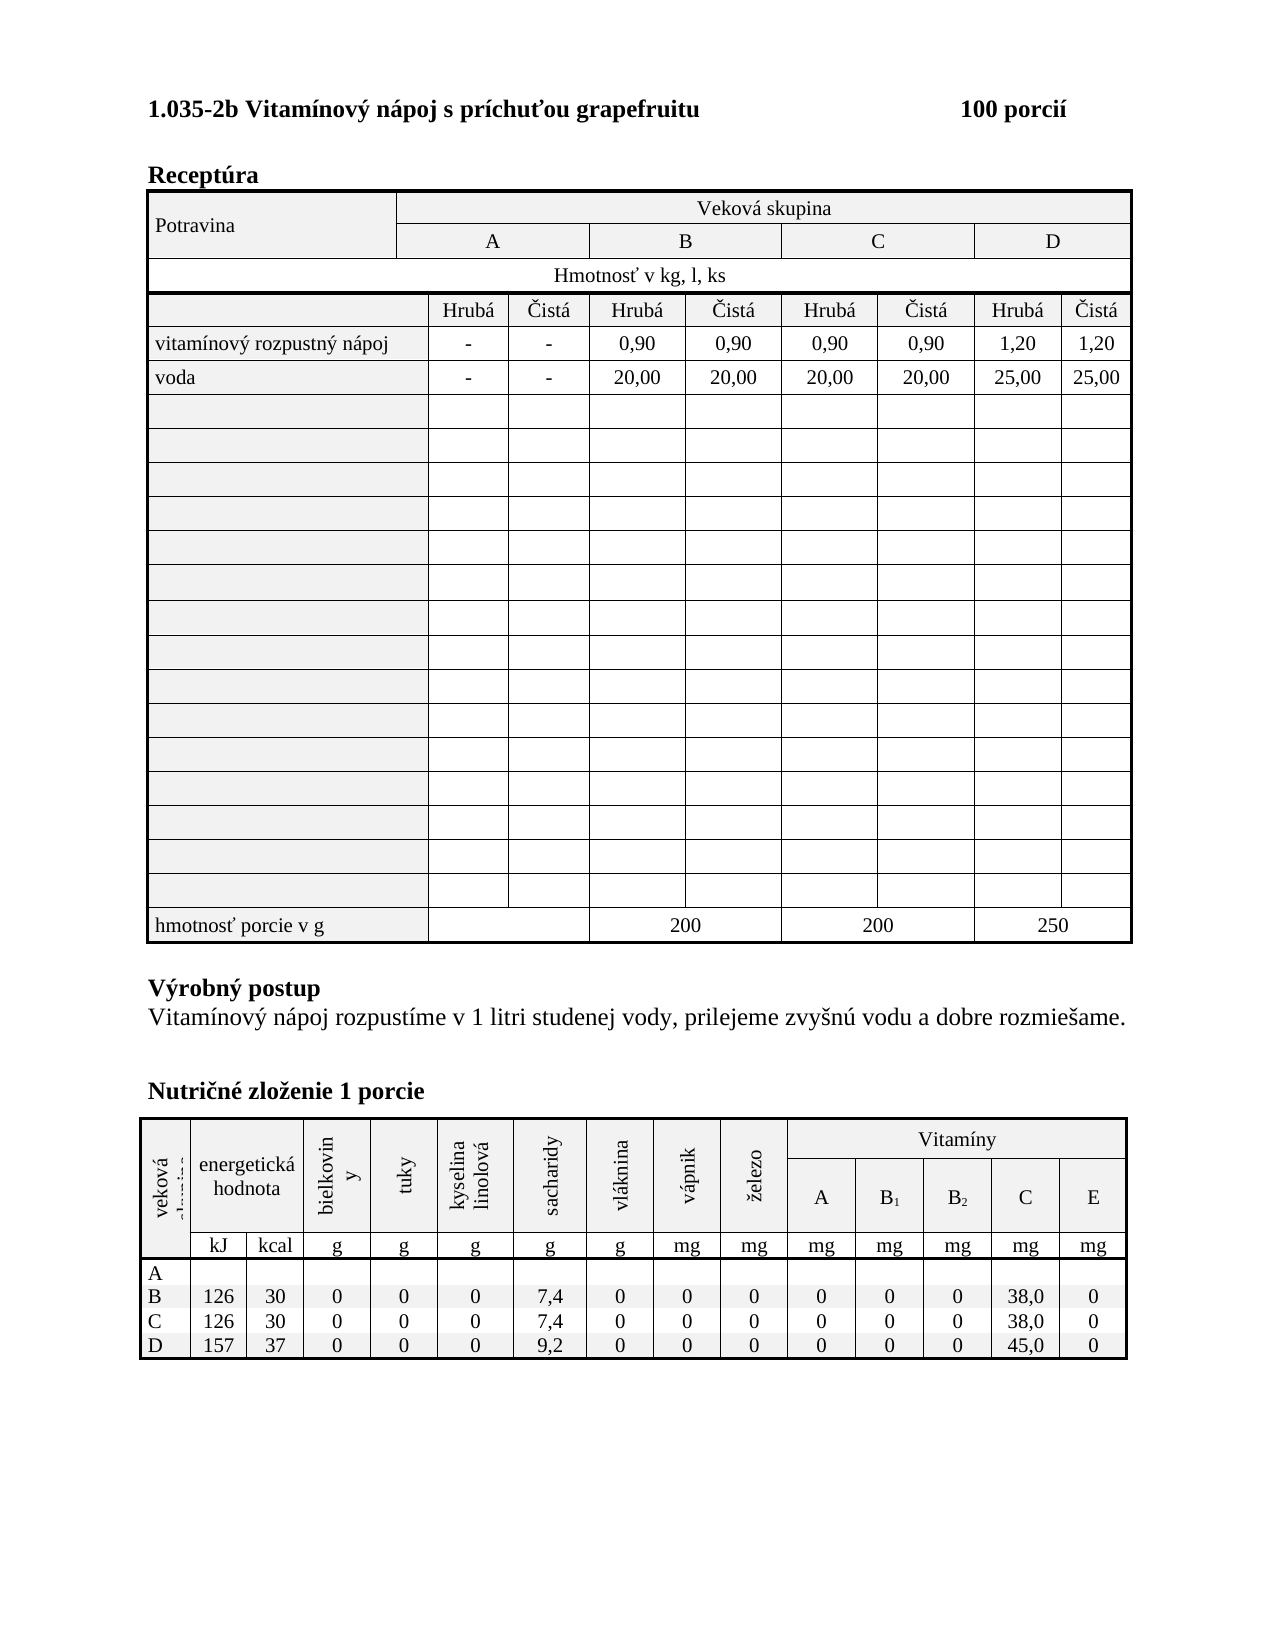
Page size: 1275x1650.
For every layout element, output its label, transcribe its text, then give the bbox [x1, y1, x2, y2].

table_cell 0,90 [878, 327, 974, 359]
table_cell 0 [1060, 1333, 1125, 1357]
table_cell [1062, 806, 1130, 839]
table_cell [509, 395, 589, 428]
table_cell g [514, 1233, 586, 1257]
table_cell [975, 497, 1061, 530]
table_cell 0 [856, 1333, 923, 1357]
table_cell 7,4 [514, 1309, 586, 1333]
table_cell [149, 670, 428, 703]
table_cell [975, 840, 1061, 873]
table_cell C [782, 224, 974, 257]
table_cell 9,2 [514, 1333, 586, 1357]
table_cell 0 [924, 1333, 991, 1357]
table_header veková skupina [142, 1120, 190, 1257]
table_cell [1062, 429, 1130, 462]
table_cell [590, 670, 685, 703]
table_cell Hrubá [590, 295, 685, 326]
table_cell 20,00 [782, 361, 877, 394]
table_cell 0 [438, 1309, 513, 1333]
table_cell [149, 531, 428, 564]
table_cell [975, 395, 1061, 428]
table_cell [429, 806, 508, 839]
table_cell - [429, 361, 508, 394]
table_cell [509, 772, 589, 805]
table_cell [1062, 463, 1130, 496]
table_cell [149, 874, 428, 907]
table_cell 20,00 [686, 361, 781, 394]
table_cell [686, 531, 781, 564]
table_cell 20,00 [590, 361, 685, 394]
table_cell [590, 395, 685, 428]
table_cell [1062, 565, 1130, 600]
table_cell [509, 806, 589, 839]
table_cell [149, 636, 428, 668]
table_cell [975, 636, 1061, 668]
table_cell [975, 806, 1061, 839]
table_cell [878, 704, 974, 737]
table_cell 38,0 [992, 1285, 1059, 1308]
table_cell [878, 531, 974, 564]
table_cell [149, 704, 428, 737]
table_cell 0 [371, 1309, 437, 1333]
table_header železo [721, 1120, 787, 1232]
table_cell [509, 497, 589, 530]
table_cell 0 [304, 1285, 370, 1308]
table_cell [878, 738, 974, 771]
table_cell [509, 704, 589, 737]
table_cell [686, 874, 781, 907]
table_cell [191, 1260, 246, 1284]
table_cell 250 [975, 908, 1130, 941]
table_cell 30 [247, 1285, 303, 1308]
table_cell 0 [587, 1285, 653, 1308]
table_cell [590, 806, 685, 839]
table_cell [429, 429, 508, 462]
table_cell [686, 806, 781, 839]
table_cell [721, 1260, 787, 1284]
table_cell [878, 840, 974, 873]
table_cell [590, 463, 685, 496]
table_cell [878, 463, 974, 496]
table_cell mg [924, 1233, 991, 1257]
table_cell g [371, 1233, 437, 1257]
table_cell B [590, 224, 781, 257]
table_cell [590, 772, 685, 805]
table_cell 0 [587, 1333, 653, 1357]
table_cell [686, 601, 781, 634]
table_cell [975, 772, 1061, 805]
table_cell - [429, 327, 508, 359]
text Výrobný postup [148, 973, 1127, 1002]
table_cell Hrubá [429, 295, 508, 326]
table_cell [1062, 670, 1130, 703]
table_cell [686, 738, 781, 771]
table_cell [975, 565, 1061, 600]
table_cell [429, 395, 508, 428]
table_cell 0 [654, 1309, 720, 1333]
text Receptúra [148, 161, 1127, 189]
table_cell 7,4 [514, 1285, 586, 1308]
table_cell [878, 772, 974, 805]
table_cell [878, 497, 974, 530]
table_cell [686, 497, 781, 530]
table_header vápnik [654, 1120, 720, 1232]
table_cell [590, 497, 685, 530]
table_cell [782, 670, 877, 703]
table_cell 0,90 [686, 327, 781, 359]
table_cell [1062, 874, 1130, 907]
table_cell [782, 704, 877, 737]
table_cell [590, 636, 685, 668]
table_cell [975, 670, 1061, 703]
table_cell [975, 704, 1061, 737]
table_cell [509, 840, 589, 873]
table_cell [924, 1260, 991, 1284]
table_cell [975, 429, 1061, 462]
table_cell [509, 601, 589, 634]
table_cell [1062, 840, 1130, 873]
table_cell Čistá [686, 295, 781, 326]
table_cell A [788, 1159, 855, 1232]
table_header Vitamíny [788, 1120, 1125, 1158]
table_header bielkoviny [304, 1120, 370, 1232]
table_cell 0 [438, 1285, 513, 1308]
table_cell [429, 670, 508, 703]
table_cell [509, 636, 589, 668]
table_cell [654, 1260, 720, 1284]
table_cell [509, 565, 589, 600]
table_cell [878, 395, 974, 428]
table_cell - [509, 327, 589, 359]
table_cell [878, 565, 974, 600]
table_cell 37 [247, 1333, 303, 1357]
table_cell [1062, 738, 1130, 771]
table_cell [149, 806, 428, 839]
table_cell 45,0 [992, 1333, 1059, 1357]
table_cell [1062, 772, 1130, 805]
table_cell 0 [924, 1285, 991, 1308]
table_cell mg [654, 1233, 720, 1257]
table_cell [509, 463, 589, 496]
table_cell [782, 840, 877, 873]
table_cell g [438, 1233, 513, 1257]
table_cell 200 [590, 908, 781, 941]
table_header tuky [371, 1120, 437, 1232]
table_header energetická hodnota [191, 1120, 303, 1232]
table_cell [149, 772, 428, 805]
table_cell [429, 497, 508, 530]
table_cell D [142, 1333, 190, 1357]
table_cell [429, 738, 508, 771]
table_cell 0,90 [590, 327, 685, 359]
table_cell [878, 429, 974, 462]
table_cell A [397, 224, 589, 257]
table_cell [686, 429, 781, 462]
text Nutričné zloženie 1 porcie [148, 1076, 1127, 1105]
table_cell 0 [788, 1309, 855, 1333]
text 1.035-2b Vitamínový nápoj s príchuťou grapefruitu 100 porcií [148, 94, 1127, 123]
table_cell [878, 636, 974, 668]
table_cell [686, 463, 781, 496]
table_cell 0 [654, 1285, 720, 1308]
table_cell 0 [721, 1333, 787, 1357]
table_cell [1062, 395, 1130, 428]
table_cell [149, 395, 428, 428]
table_cell 0 [587, 1309, 653, 1333]
table_cell [686, 670, 781, 703]
table_cell [1062, 636, 1130, 668]
table_cell [686, 636, 781, 668]
table_cell [782, 772, 877, 805]
table_cell 126 [191, 1285, 246, 1308]
table_cell [438, 1260, 513, 1284]
table_cell [975, 463, 1061, 496]
table_cell [149, 463, 428, 496]
table_cell 30 [247, 1309, 303, 1333]
table_cell mg [992, 1233, 1059, 1257]
table_cell 0 [304, 1333, 370, 1357]
table_cell Čistá [1062, 295, 1130, 326]
table_cell B2 [924, 1159, 991, 1232]
table_cell 20,00 [878, 361, 974, 394]
table_cell Čistá [509, 295, 589, 326]
table_cell 200 [782, 908, 974, 941]
table_cell Čistá [878, 295, 974, 326]
table_cell [149, 295, 428, 326]
table_cell [429, 704, 508, 737]
table_cell C [142, 1309, 190, 1333]
table_cell 126 [191, 1309, 246, 1333]
table_cell E [1060, 1159, 1125, 1232]
table_cell 0 [788, 1285, 855, 1308]
table_cell [509, 670, 589, 703]
table_cell [975, 874, 1061, 907]
table_cell [149, 429, 428, 462]
table_cell 0 [924, 1309, 991, 1333]
table_cell 25,00 [975, 361, 1061, 394]
table_cell [856, 1260, 923, 1284]
table_cell B [142, 1285, 190, 1308]
table_cell [878, 874, 974, 907]
table_cell [429, 908, 589, 941]
table_cell [686, 840, 781, 873]
table_cell 0 [721, 1285, 787, 1308]
table_cell [587, 1260, 653, 1284]
table_cell [782, 874, 877, 907]
table_cell [429, 772, 508, 805]
table_cell [149, 565, 428, 600]
table_cell [782, 463, 877, 496]
table_cell [590, 738, 685, 771]
table_header kyselina linolová [438, 1120, 513, 1232]
table_cell [975, 601, 1061, 634]
table_cell 0 [371, 1285, 437, 1308]
table_header Veková skupina [397, 193, 1130, 223]
table_cell [509, 738, 589, 771]
table_cell [514, 1260, 586, 1284]
table_cell [782, 601, 877, 634]
table_cell 0 [304, 1309, 370, 1333]
table_cell [149, 601, 428, 634]
table_cell [1062, 531, 1130, 564]
table_cell [992, 1260, 1059, 1284]
table_cell mg [721, 1233, 787, 1257]
table_cell kJ [191, 1233, 246, 1257]
table_cell [429, 531, 508, 564]
table_cell 1,20 [975, 327, 1061, 359]
table_cell [878, 806, 974, 839]
table_cell 157 [191, 1333, 246, 1357]
table_cell [149, 840, 428, 873]
table_cell 25,00 [1062, 361, 1130, 394]
table_cell [509, 531, 589, 564]
table_cell [590, 874, 685, 907]
table_cell 0 [438, 1333, 513, 1357]
table_cell [1060, 1260, 1125, 1284]
table_cell C [992, 1159, 1059, 1232]
table_cell kcal [247, 1233, 303, 1257]
table_cell vitamínový rozpustný nápoj [149, 327, 428, 359]
table_cell 0 [856, 1285, 923, 1308]
table_header sacharidy [514, 1120, 586, 1232]
table_cell [1062, 497, 1130, 530]
table_cell [782, 806, 877, 839]
table_cell [1062, 704, 1130, 737]
table_cell [590, 429, 685, 462]
table_cell Hrubá [782, 295, 877, 326]
table_cell [686, 565, 781, 600]
table_cell g [587, 1233, 653, 1257]
table_cell voda [149, 361, 428, 394]
table_header Potravina [149, 193, 396, 257]
table_cell [429, 636, 508, 668]
table_cell 38,0 [992, 1309, 1059, 1333]
table_cell [429, 565, 508, 600]
table_cell [1062, 601, 1130, 634]
table_header vláknina [587, 1120, 653, 1232]
table_cell [149, 497, 428, 530]
table_cell [590, 565, 685, 600]
table_cell [509, 429, 589, 462]
table_cell D [975, 224, 1130, 257]
table_cell 0 [1060, 1309, 1125, 1333]
table_cell 1,20 [1062, 327, 1130, 359]
table_cell [686, 772, 781, 805]
table_cell mg [1060, 1233, 1125, 1257]
table_cell [429, 463, 508, 496]
table_cell Hmotnosť v kg, l, ks [149, 259, 1130, 291]
table_cell [429, 840, 508, 873]
table_cell 0 [721, 1309, 787, 1333]
table_cell [590, 704, 685, 737]
table_cell [304, 1260, 370, 1284]
table_cell [782, 497, 877, 530]
table_cell 0 [856, 1309, 923, 1333]
table_cell [509, 874, 589, 907]
table_cell A [142, 1260, 190, 1284]
table_cell 0 [371, 1333, 437, 1357]
table_cell [878, 601, 974, 634]
table_cell - [509, 361, 589, 394]
table_cell Hrubá [975, 295, 1061, 326]
table_cell [878, 670, 974, 703]
table_cell [782, 636, 877, 668]
table_cell [782, 429, 877, 462]
table_cell [686, 704, 781, 737]
table_cell [686, 395, 781, 428]
table_cell [590, 531, 685, 564]
table_cell g [304, 1233, 370, 1257]
table_cell [782, 565, 877, 600]
table_cell [429, 601, 508, 634]
table_cell [590, 840, 685, 873]
table_cell 0 [654, 1333, 720, 1357]
table_cell [782, 395, 877, 428]
table_cell [247, 1260, 303, 1284]
table_cell [782, 531, 877, 564]
table_cell [788, 1260, 855, 1284]
table_cell [590, 601, 685, 634]
table_cell [975, 738, 1061, 771]
table_cell [149, 738, 428, 771]
table_cell 0 [788, 1333, 855, 1357]
table_cell [975, 531, 1061, 564]
table_cell 0 [1060, 1285, 1125, 1308]
table_cell 0,90 [782, 327, 877, 359]
table_cell [371, 1260, 437, 1284]
table_cell hmotnosť porcie v g [149, 908, 428, 941]
table_cell B1 [856, 1159, 923, 1232]
table_cell mg [856, 1233, 923, 1257]
table_cell [782, 738, 877, 771]
table_cell mg [788, 1233, 855, 1257]
text Vitamínový nápoj rozpustíme v 1 litri studenej vody, prilejeme zvyšnú vodu a dobre rozmiešame. [148, 1002, 1127, 1030]
table_cell [429, 874, 508, 907]
